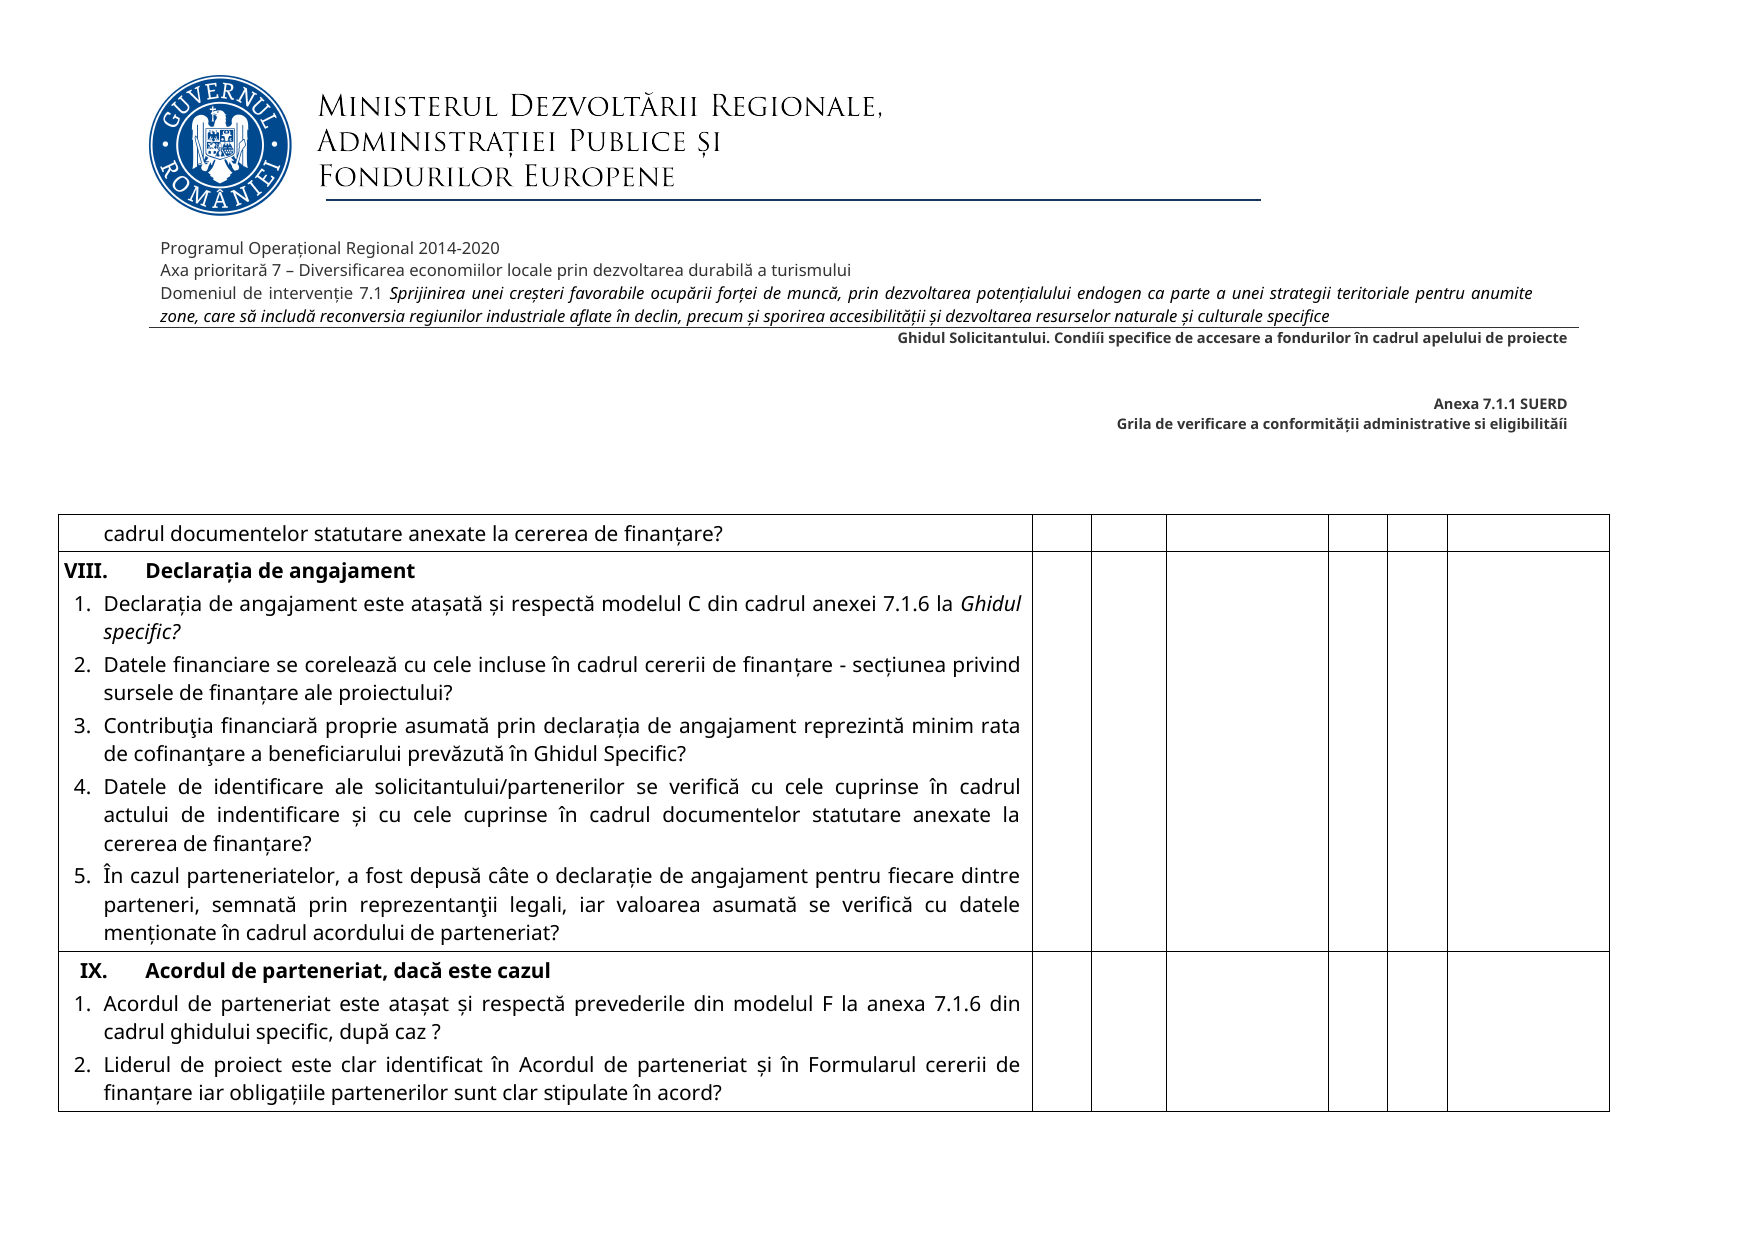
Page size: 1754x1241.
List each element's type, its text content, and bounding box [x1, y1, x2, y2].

table_cell Acordul de parteneriat, dacă este cazul Acordul de parteneriat este ataşat şi respectă prevederile din modelul F la anexa 7.1.6 din cadrul ghidului specific, după caz ? Liderul de proiect este clar identificat în Acordul de parteneriat şi în Formularul cererii de finanţare iar obligaţiile partenerilor sunt clar stipulate în acord? [59, 952, 1032, 1111]
table_cell [1388, 952, 1447, 1111]
table_cell [1033, 515, 1091, 551]
table_cell [1167, 552, 1328, 951]
table_cell [1092, 515, 1166, 551]
picture [147, 73, 893, 217]
table_cell [1388, 552, 1447, 951]
table_cell [1329, 515, 1387, 551]
table_cell [1329, 552, 1387, 951]
table_cell [1388, 515, 1447, 551]
table_cell [1092, 952, 1166, 1111]
table_cell [1033, 552, 1091, 951]
table_cell [1329, 952, 1387, 1111]
table_cell [1092, 552, 1166, 951]
table_cell Declaraţia de angajament Declaraţia de angajament este ataşată şi respectă modelul C din cadrul anexei 7.1.6 la Ghidul specific? Datele financiare se corelează cu cele incluse în cadrul cererii de finanțare - secțiunea privind sursele de finanțare ale proiectului? Contribuţia financiară proprie asumată prin declarația de angajament reprezintă minim rata de cofinanţare a beneficiarului prevăzută în Ghidul Specific? Datele de identificare ale solicitantului/partenerilor se verifică cu cele cuprinse în cadrul actului de indentificare și cu cele cuprinse în cadrul documentelor statutare anexate la cererea de finanțare? În cazul parteneriatelor, a fost depusă câte o declarație de angajament pentru fiecare dintre parteneri, semnată prin reprezentanţii legali, iar valoarea asumată se verifică cu datele menționate în cadrul acordului de parteneriat? [59, 552, 1032, 951]
table_cell [1448, 515, 1609, 551]
table_cell [1033, 952, 1091, 1111]
table_cell [1448, 552, 1609, 951]
table_cell [1167, 515, 1328, 551]
table_cell [1448, 952, 1609, 1111]
table_cell [1167, 952, 1328, 1111]
